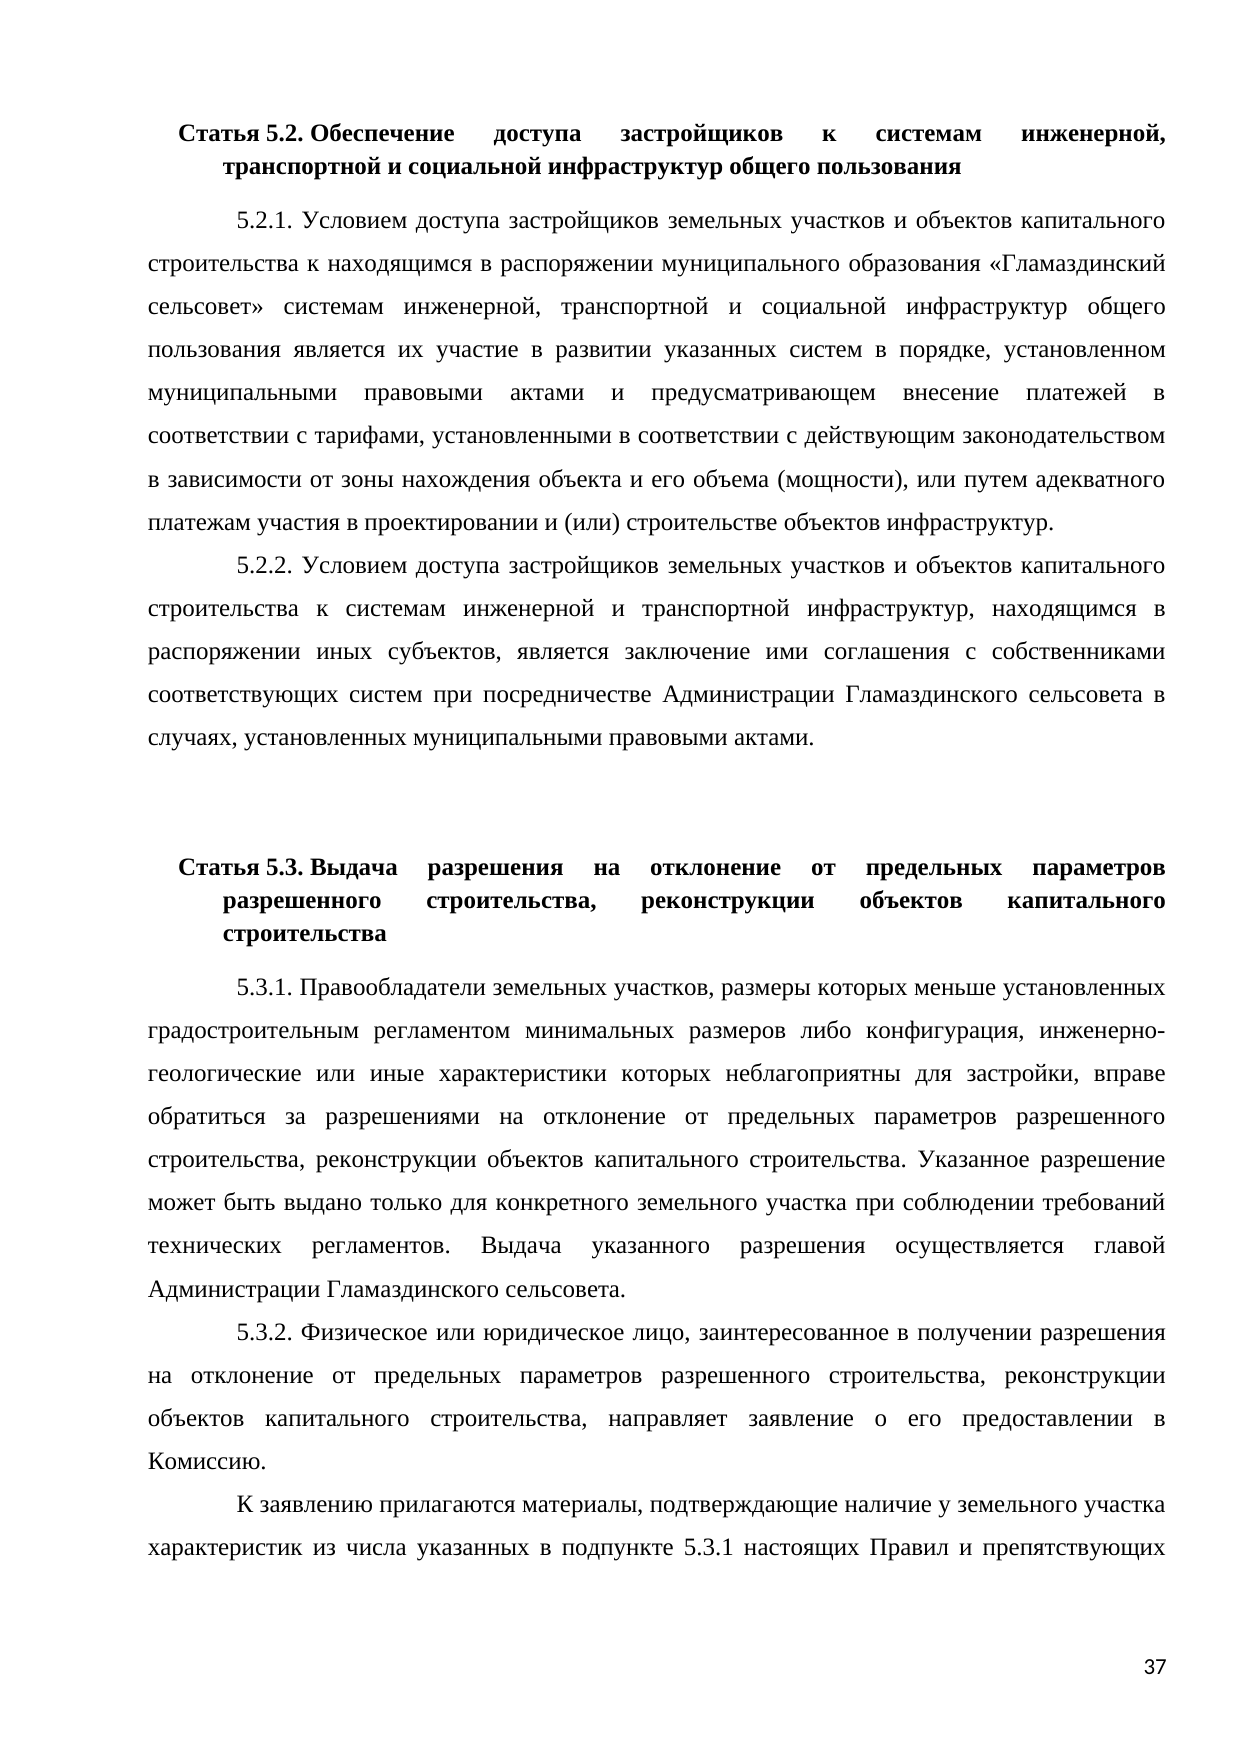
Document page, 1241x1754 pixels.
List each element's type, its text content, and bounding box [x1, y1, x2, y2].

list Выдача разрешения на отклонение от предельных параметров разрешенного строительства, реконструкции объектов капитального строительства [178, 852, 1167, 947]
text 5.3.2. Физическое или юридическое лицо, заинтересованное в получении разрешения на отклонение от предельных параметров разрешенного строительства, реконструкции объектов капитального строительства, направляет заявление о его предоставлении в Комиссию. [148, 1317, 1167, 1475]
text 5.2.1. Условием доступа застройщиков земельных участков и объектов капитального строительства к находящимся в распоряжении муниципального образования «Гламаздинский сельсовет» системам инженерной, транспортной и социальной инфраструктур общего пользования является их участие в развитии указанных систем в порядке, установленном муниципальными правовыми актами и предусматривающем внесение платежей в соответствии с тарифами, установленными в соответствии с действующим законодательством в зависимости от зоны нахождения объекта и его объема (мощности), или путем адекватного платежам участия в проектировании и (или) строительстве объектов инфраструктур. [148, 205, 1167, 536]
text 5.2.2. Условием доступа застройщиков земельных участков и объектов капитального строительства к системам инженерной и транспортной инфраструктур, находящимся в распоряжении иных субъектов, является заключение ими соглашения с собственниками соответствующих систем при посредничестве Администрации Гламаздинского сельсовета в случаях, установленных муниципальными правовыми актами. [148, 550, 1167, 751]
list Обеспечение доступа застройщиков к системам инженерной, транспортной и социальной инфраструктур общего пользования [178, 118, 1167, 180]
text 5.3.1. Правообладатели земельных участков, размеры которых меньше установленных градостроительным регламентом минимальных размеров либо конфигурация, инженерно-геологические или иные характеристики которых неблагоприятны для застройки, вправе обратиться за разрешениями на отклонение от предельных параметров разрешенного строительства, реконструкции объектов капитального строительства. Указанное разрешение может быть выдано только для конкретного земельного участка при соблюдении требований технических регламентов. Выдача указанного разрешения осуществляется главой Администрации Гламаздинского сельсовета. [148, 972, 1167, 1302]
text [148, 1489, 1167, 1561]
